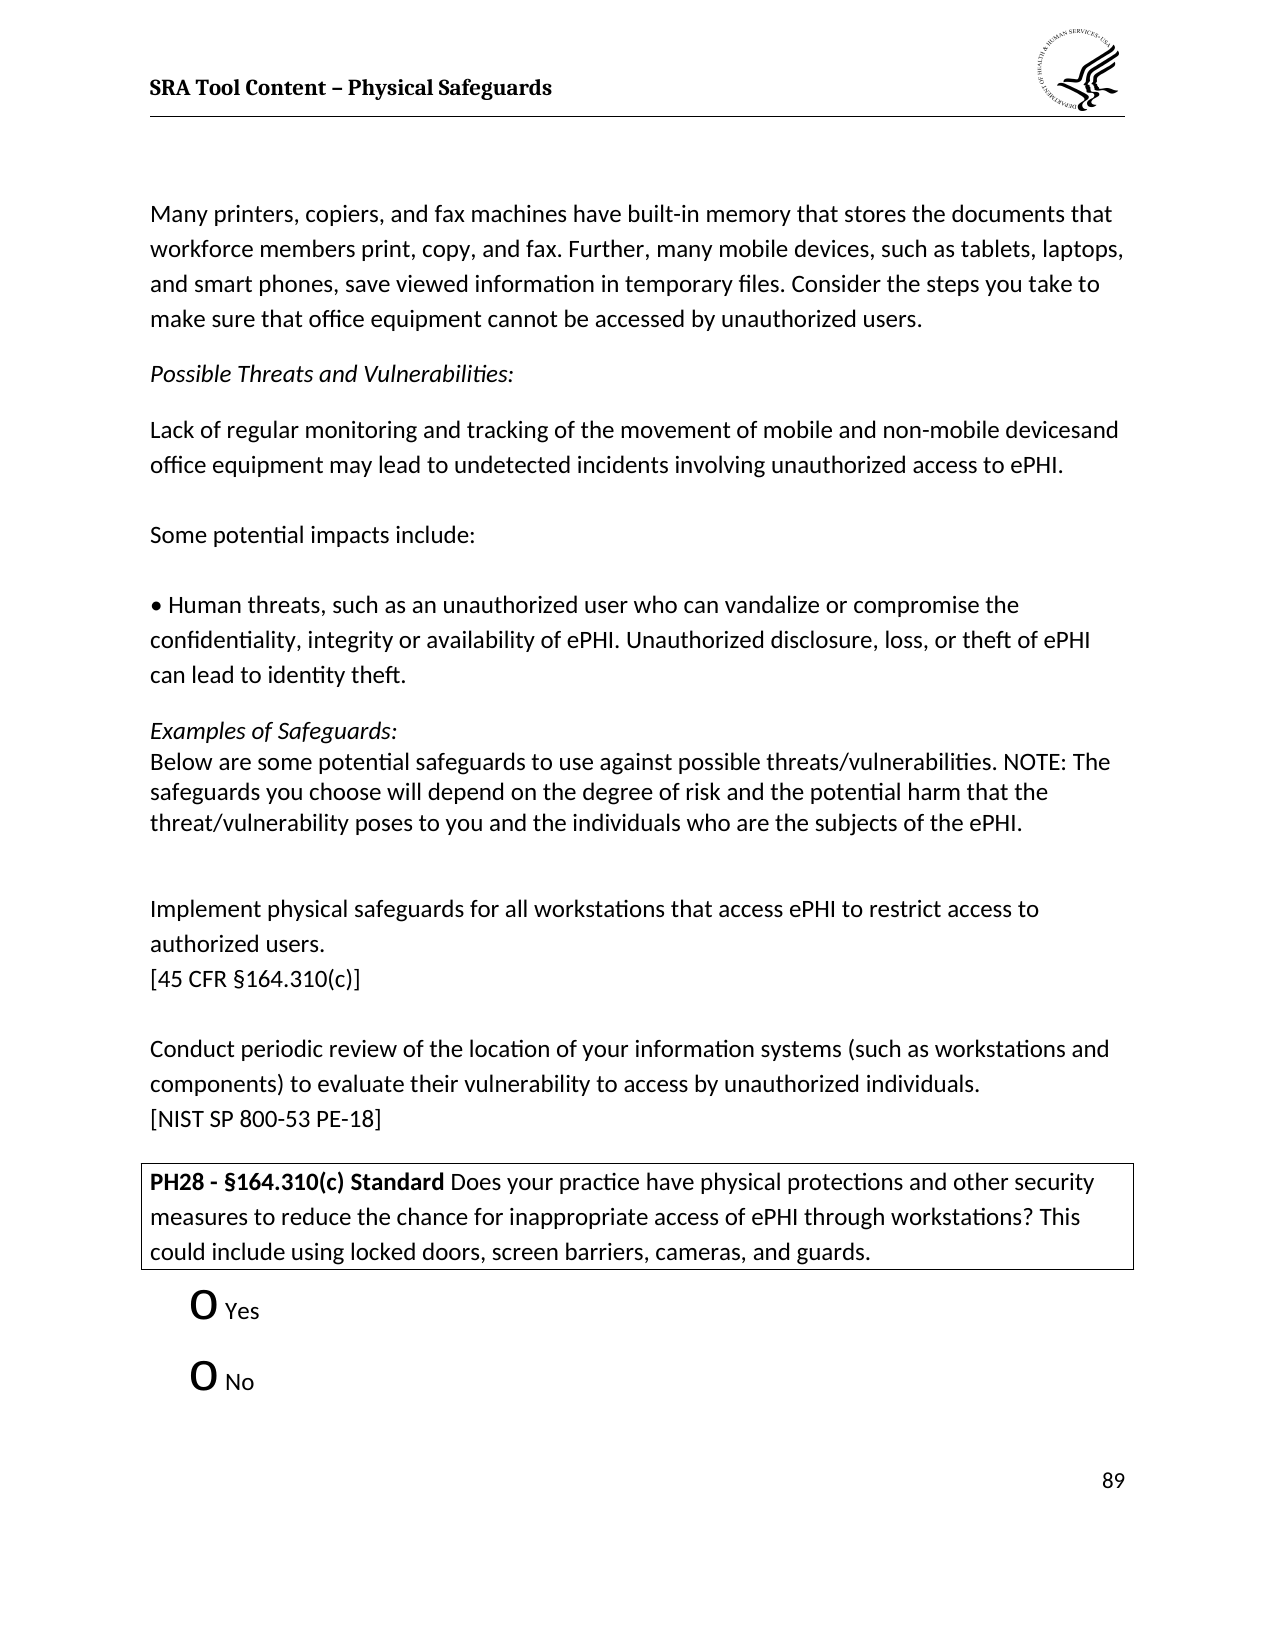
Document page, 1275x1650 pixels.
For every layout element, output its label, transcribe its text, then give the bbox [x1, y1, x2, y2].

text Implement physical safeguards for all workstations that access ePHI to restrict access to authorized users. [45 CFR §164.310(c)] Conduct periodic review of the location of your information systems (such as workstations and components) to evaluate their vulnerability to access by unauthorized individuals. [NIST SP 800-53 PE-18] [150, 893, 1125, 1134]
text Below are some potential safeguards to use against possible threats/vulnerabilities. NOTE: The safeguards you choose will depend on the degree of risk and the potential harm that the threat/vulnerability poses to you and the individuals who are the subjects of the ePHI. [150, 746, 1125, 837]
text Lack of regular monitoring and tracking of the movement of mobile and non-mobile devicesand office equipment may lead to undetected incidents involving unauthorized access to ePHI. Some potential impacts include: • Human threats, such as an unauthorized user who can vandalize or compromise the confidentiality, integrity or availability of ePHI. Unauthorized disclosure, loss, or theft of ePHI can lead to identity theft. [150, 414, 1125, 690]
list No [187, 1345, 1125, 1406]
text Many printers, copiers, and fax machines have built-in memory that stores the documents that workforce members print, copy, and fax. Further, many mobile devices, such as tablets, laptops, and smart phones, save viewed information in temporary files. Consider the steps you take to make sure that office equipment cannot be accessed by unauthorized users. [150, 198, 1125, 333]
text Examples of Safeguards: [150, 715, 1125, 746]
list Yes [187, 1274, 1125, 1336]
subtitle PH28 - §164.310(c) Standard Does your practice have physical protections and other security measures to reduce the chance for inappropriate access of ePHI through workstations? This could include using locked doors, screen barriers, cameras, and guards. [142, 1164, 1133, 1269]
picture [1037, 29, 1119, 111]
text Possible Threats and Vulnerabilities: [150, 358, 1125, 389]
